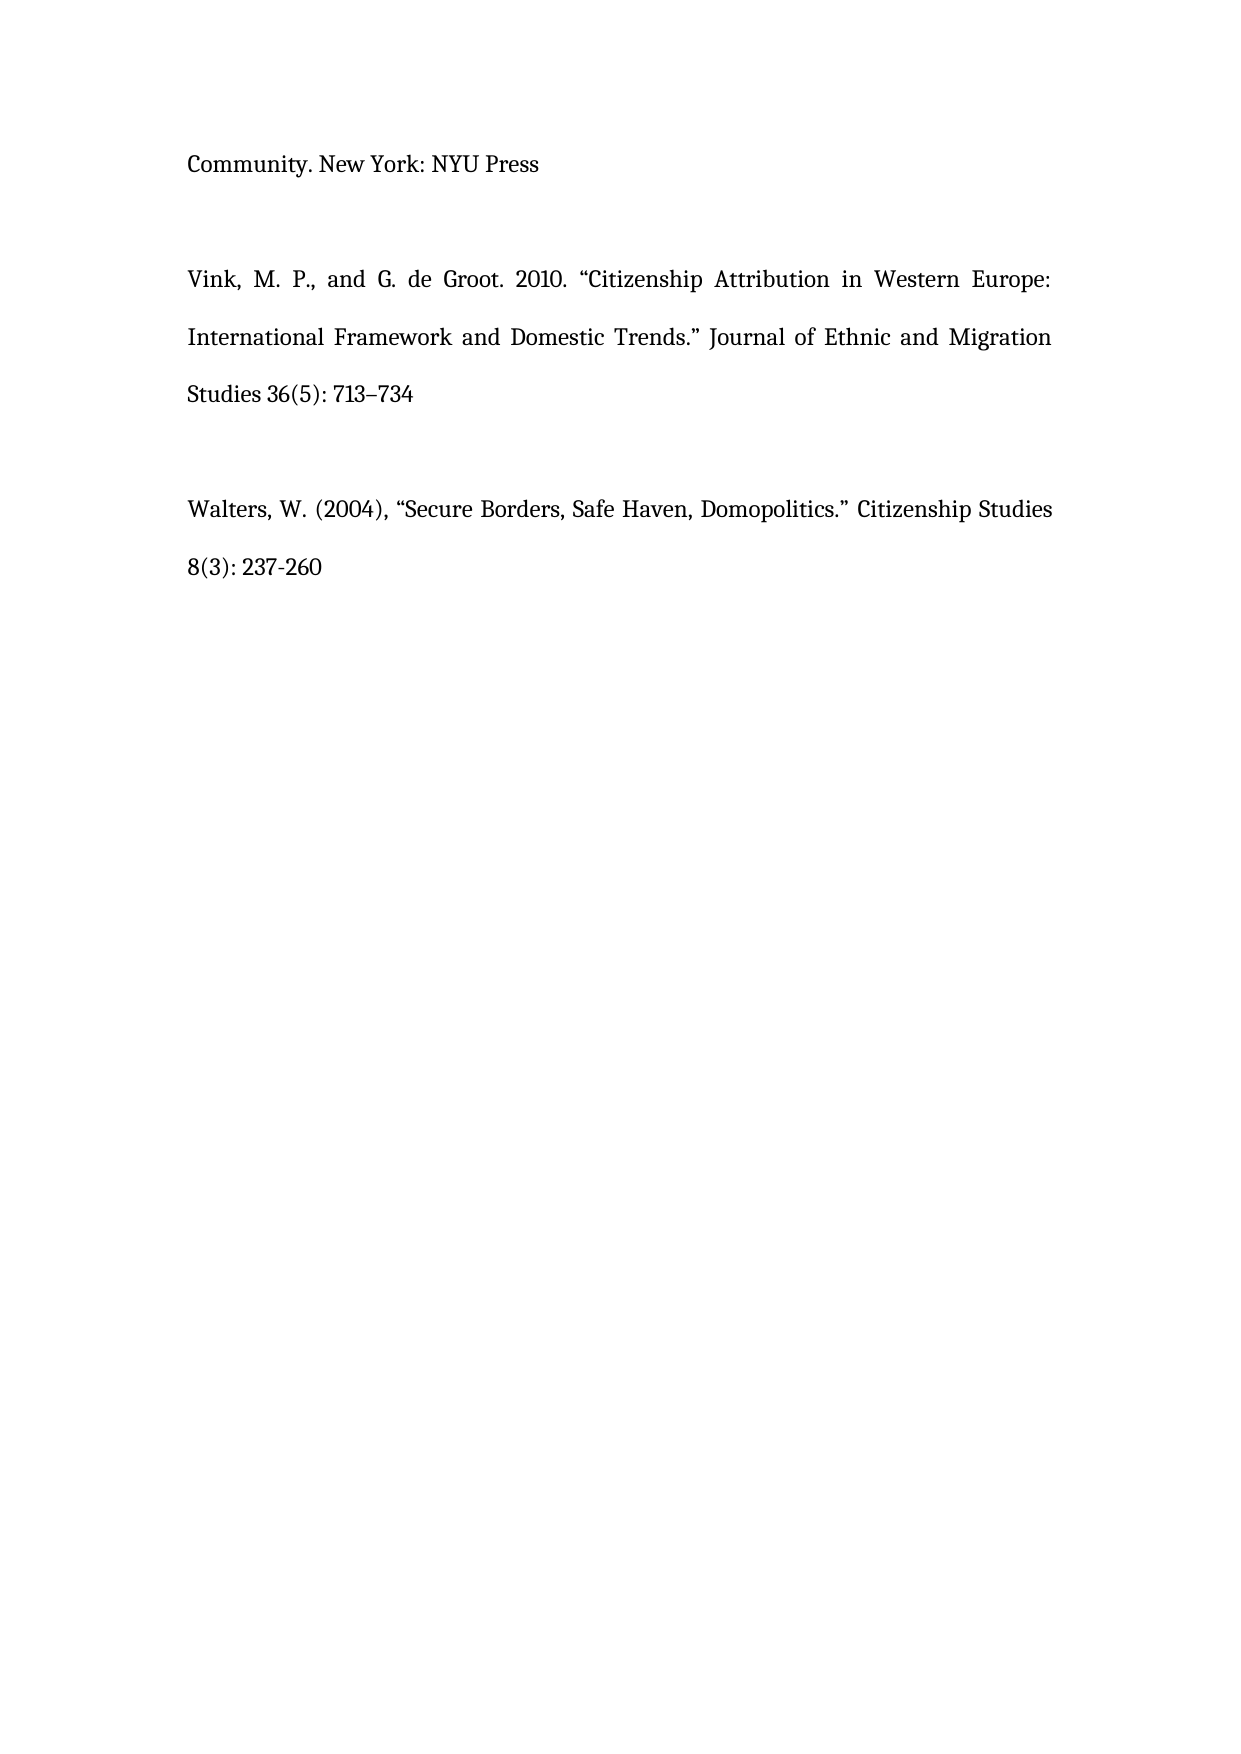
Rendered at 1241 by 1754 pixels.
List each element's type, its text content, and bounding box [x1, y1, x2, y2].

text Vink, M. P., and G. de Groot. 2010. “Citizenship Attribution in Western Europe: International Framework and Domestic Trends.” Journal of Ethnic and Migration Studies 36(5): 713–734 [187, 265, 1053, 409]
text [187, 150, 1053, 179]
text Walters, W. (2004), “Secure Borders, Safe Haven, Domopolitics.” Citizenship Studies 8(3): 237-260 [187, 495, 1053, 581]
